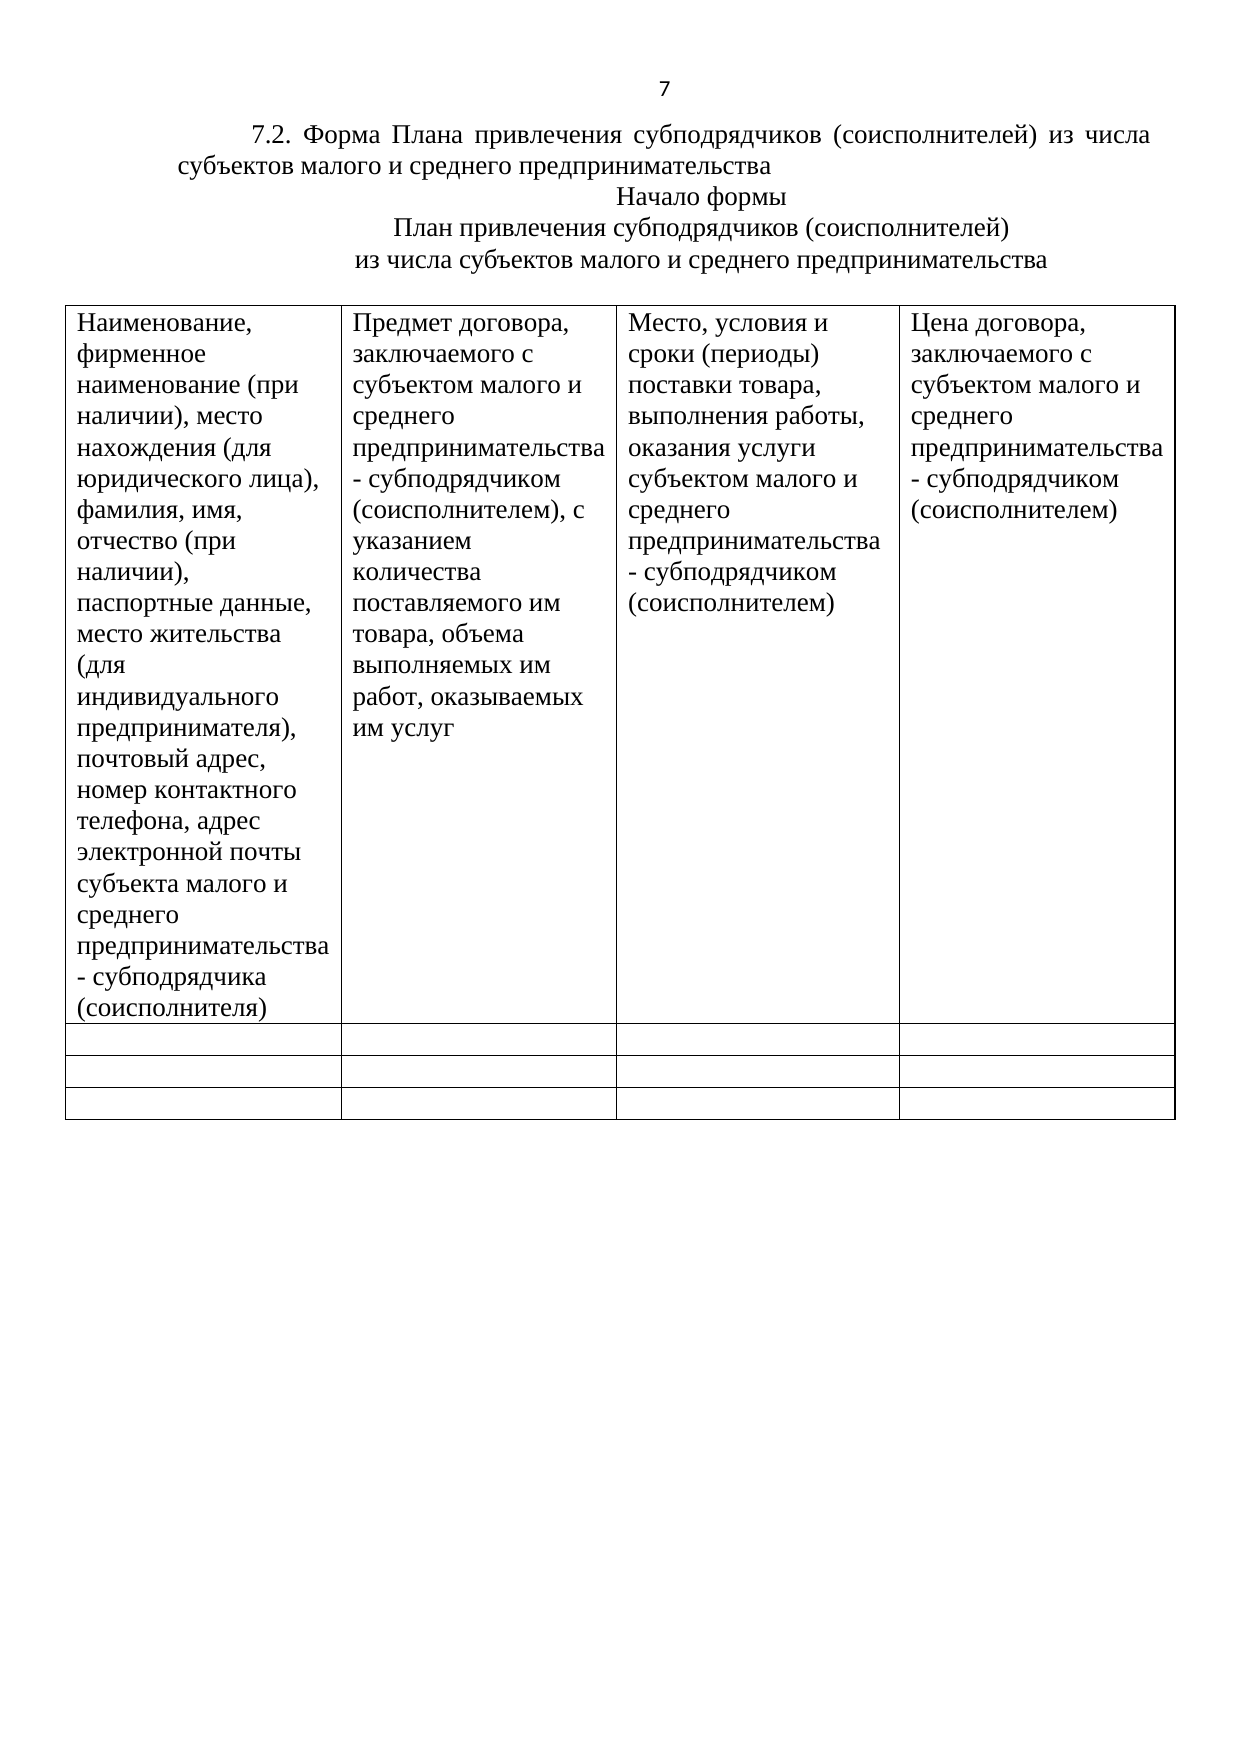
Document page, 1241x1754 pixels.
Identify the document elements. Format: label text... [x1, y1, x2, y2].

table_cell [900, 1056, 1174, 1087]
table_cell [66, 1088, 341, 1119]
table_cell [66, 1024, 341, 1054]
table_cell [900, 1088, 1174, 1119]
text 7.2. Форма Плана привлечения субподрядчиков (соисполнителей) из числа субъектов малого и среднего предпринимательства [177, 118, 1152, 180]
table_cell [66, 1056, 341, 1087]
table_cell [617, 1024, 899, 1054]
table_header Предмет договора, заключаемого с субъектом малого и среднего предпринимательства - субподрядчиком (соисполнителем), с указанием количества поставляемого им товара, объема выполняемых им работ, оказываемых им услуг [342, 306, 616, 1022]
table_cell [342, 1056, 616, 1087]
table_cell [617, 1088, 899, 1119]
table_cell [342, 1088, 616, 1119]
text План привлечения субподрядчиков (соисполнителей) [177, 212, 1152, 243]
text Начало формы [177, 180, 1152, 212]
table_header Место, условия и сроки (периоды) поставки товара, выполнения работы, оказания услуги субъектом малого и среднего предпринимательства - субподрядчиком (соисполнителем) [617, 306, 899, 1022]
table_cell [342, 1024, 616, 1054]
table_header Цена договора, заключаемого с субъектом малого и среднего предпринимательства - субподрядчиком (соисполнителем) [900, 306, 1174, 1022]
table_header Наименование, фирменное наименование (при наличии), место нахождения (для юридического лица), фамилия, имя, отчество (при наличии), паспортные данные, место жительства (для индивидуального предпринимателя), почтовый адрес, номер контактного телефона, адрес электронной почты субъекта малого и среднего предпринимательства - субподрядчика (соисполнителя) [66, 306, 341, 1022]
table_cell [900, 1024, 1174, 1054]
table_cell [617, 1056, 899, 1087]
text из числа субъектов малого и среднего предпринимательства [177, 243, 1152, 274]
